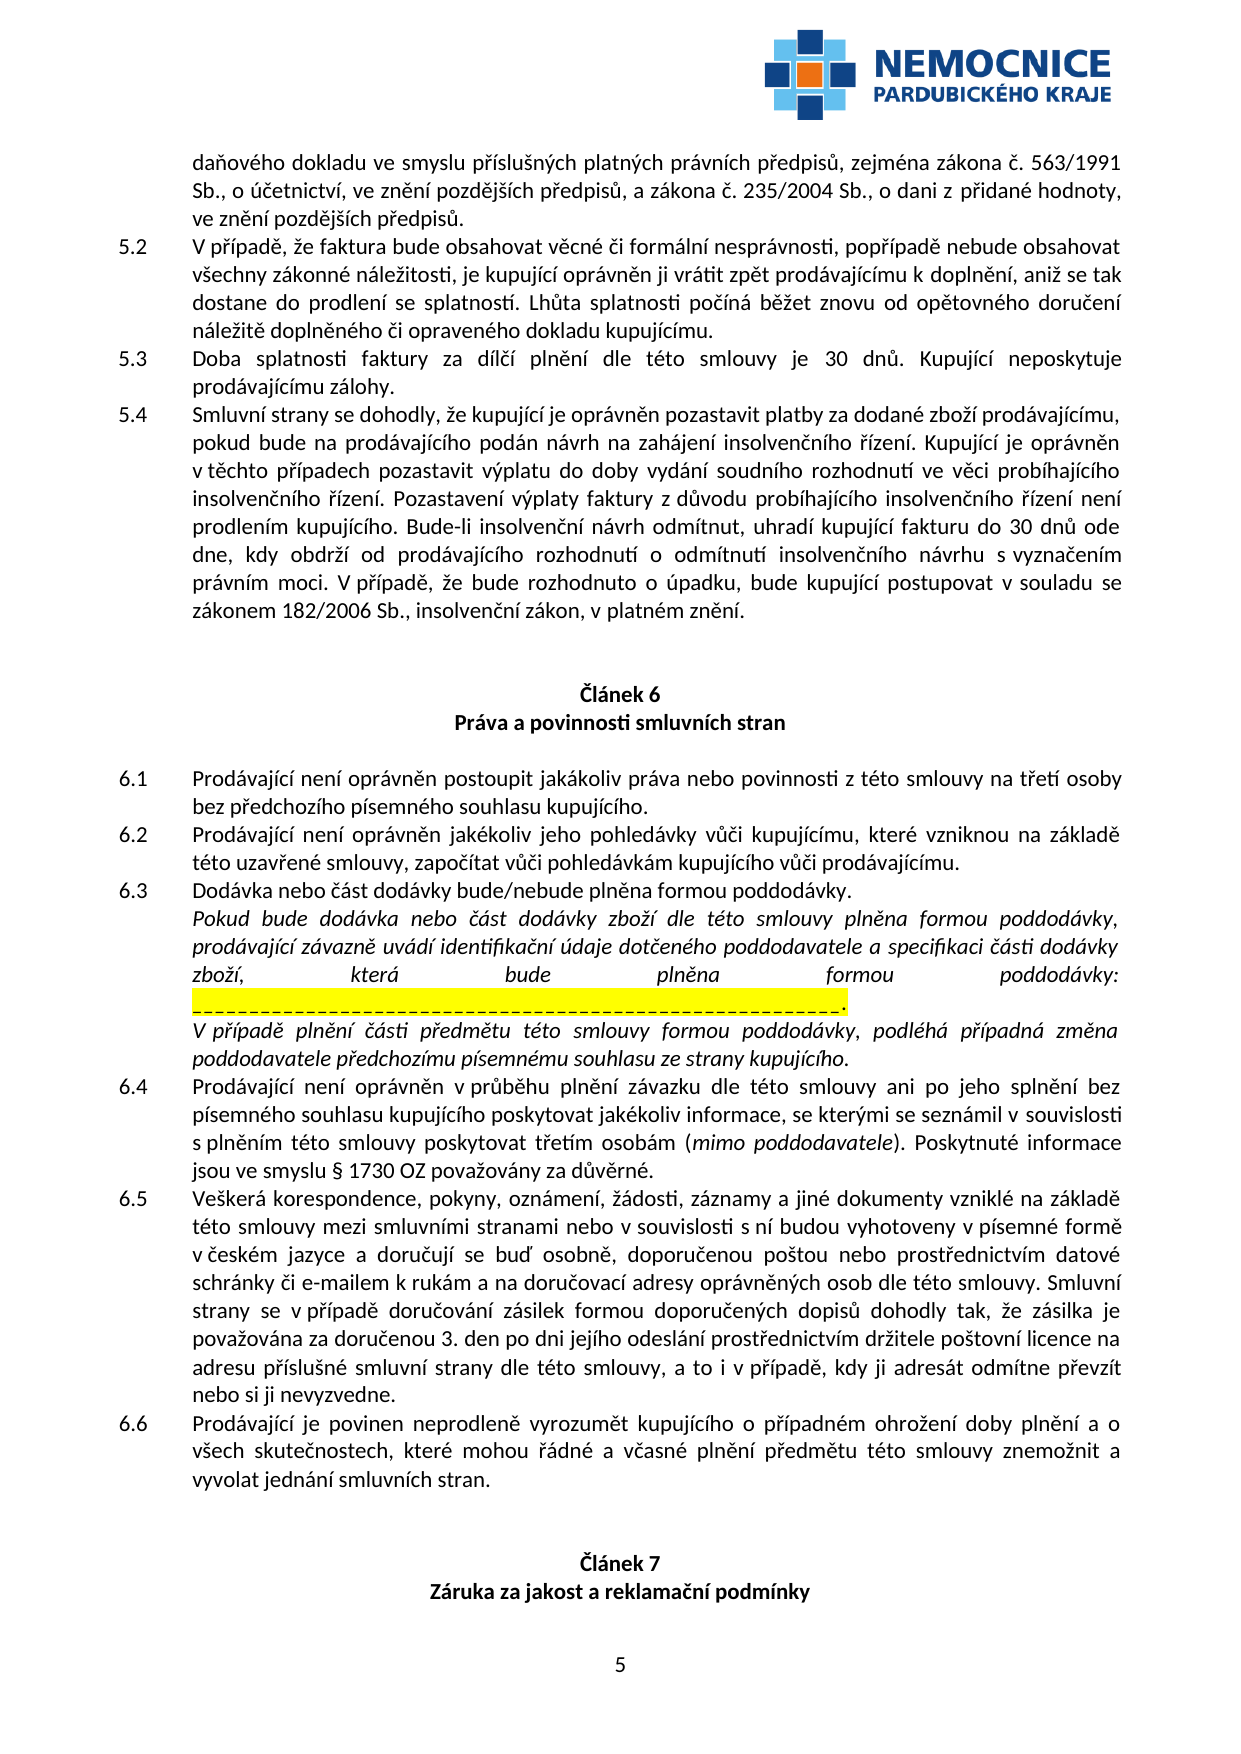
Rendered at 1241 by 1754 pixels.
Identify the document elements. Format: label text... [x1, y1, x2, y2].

list V případě, že faktura bude obsahovat věcné či formální nesprávnosti, popřípadě nebude obsahovat všechny zákonné náležitosti, je kupující oprávněn ji vrátit zpět prodávajícímu k doplnění, aniž se tak dostane do prodlení se splatností. Lhůta splatnosti počíná běžet znovu od opětovného doručení náležitě doplněného či opraveného dokladu kupujícímu. [118, 232, 1122, 344]
text Záruka za jakost a reklamační podmínky [118, 1577, 1122, 1605]
text 6.4 Prodávající není oprávněn v průběhu plnění závazku dle této smlouvy ani po jeho splnění bez písemného souhlasu kupujícího poskytovat jakékoliv informace, se kterými se seznámil v souvislosti s plněním této smlouvy poskytovat třetím osobám (mimo poddodavatele). Poskytnuté informace jsou ve smyslu § 1730 OZ považovány za důvěrné. [118, 1072, 1122, 1184]
text 6.2 Prodávající není oprávněn jakékoliv jeho pohledávky vůči kupujícímu, které vzniknou na základě této uzavřené smlouvy, započítat vůči pohledávkám kupujícího vůči prodávajícímu. [118, 820, 1122, 876]
text V případě plnění části předmětu této smlouvy formou poddodávky, podléhá případná změna poddodavatele předchozímu písemnému souhlasu ze strany kupujícího. [118, 1016, 1122, 1072]
text Článek 6 [118, 680, 1122, 708]
text Pokud bude dodávka nebo část dodávky zboží dle této smlouvy plněna formou poddodávky, prodávající závazně uvádí identifikační údaje dotčeného poddodavatele a specifikaci části dodávky zboží, která bude plněna formou poddodávky: _________________________________________________________. [118, 904, 1122, 1016]
text 6.5 Veškerá korespondence, pokyny, oznámení, žádosti, záznamy a jiné dokumenty vzniklé na základě této smlouvy mezi smluvními stranami nebo v souvislosti s ní budou vyhotoveny v písemné formě v českém jazyce a doručují se buď osobně, doporučenou poštou nebo prostřednictvím datové schránky či e-mailem k rukám a na doručovací adresy oprávněných osob dle této smlouvy. Smluvní strany se v případě doručování zásilek formou doporučených dopisů dohodly tak, že zásilka je považována za doručenou 3. den po dni jejího odeslání prostřednictvím držitele poštovní licence na adresu příslušné smluvní strany dle této smlouvy, a to i v případě, kdy ji adresát odmítne převzít nebo si ji nevyzvedne. [118, 1184, 1122, 1409]
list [118, 148, 1122, 232]
list Smluvní strany se dohodly, že kupující je oprávněn pozastavit platby za dodané zboží prodávajícímu, pokud bude na prodávajícího podán návrh na zahájení insolvenčního řízení. Kupující je oprávněn v těchto případech pozastavit výplatu do doby vydání soudního rozhodnutí ve věci probíhajícího insolvenčního řízení. Pozastavení výplaty faktury z důvodu probíhajícího insolvenčního řízení není prodlením kupujícího. Bude-li insolvenční návrh odmítnut, uhradí kupující fakturu do 30 dnů ode dne, kdy obdrží od prodávajícího rozhodnutí o odmítnutí insolvenčního návrhu s vyznačením právním moci. V případě, že bude rozhodnuto o úpadku, bude kupující postupovat v souladu se zákonem 182/2006 Sb., insolvenční zákon, v platném znění. [118, 400, 1122, 624]
picture [763, 28, 1111, 121]
text Článek 7 [118, 1549, 1122, 1577]
text 6.1 Prodávající není oprávněn postoupit jakákoliv práva nebo povinnosti z této smlouvy na třetí osoby bez předchozího písemného souhlasu kupujícího. [118, 764, 1122, 820]
list Doba splatnosti faktury za dílčí plnění dle této smlouvy je 30 dnů. Kupující neposkytuje prodávajícímu zálohy. [118, 344, 1122, 400]
text 6.3 Dodávka nebo část dodávky bude/nebude plněna formou poddodávky. [118, 876, 1122, 904]
text 6.6 Prodávající je povinen neprodleně vyrozumět kupujícího o případném ohrožení doby plnění a o všech skutečnostech, které mohou řádné a včasné plnění předmětu této smlouvy znemožnit a vyvolat jednání smluvních stran. [118, 1409, 1122, 1493]
text Práva a povinnosti smluvních stran [118, 708, 1122, 736]
